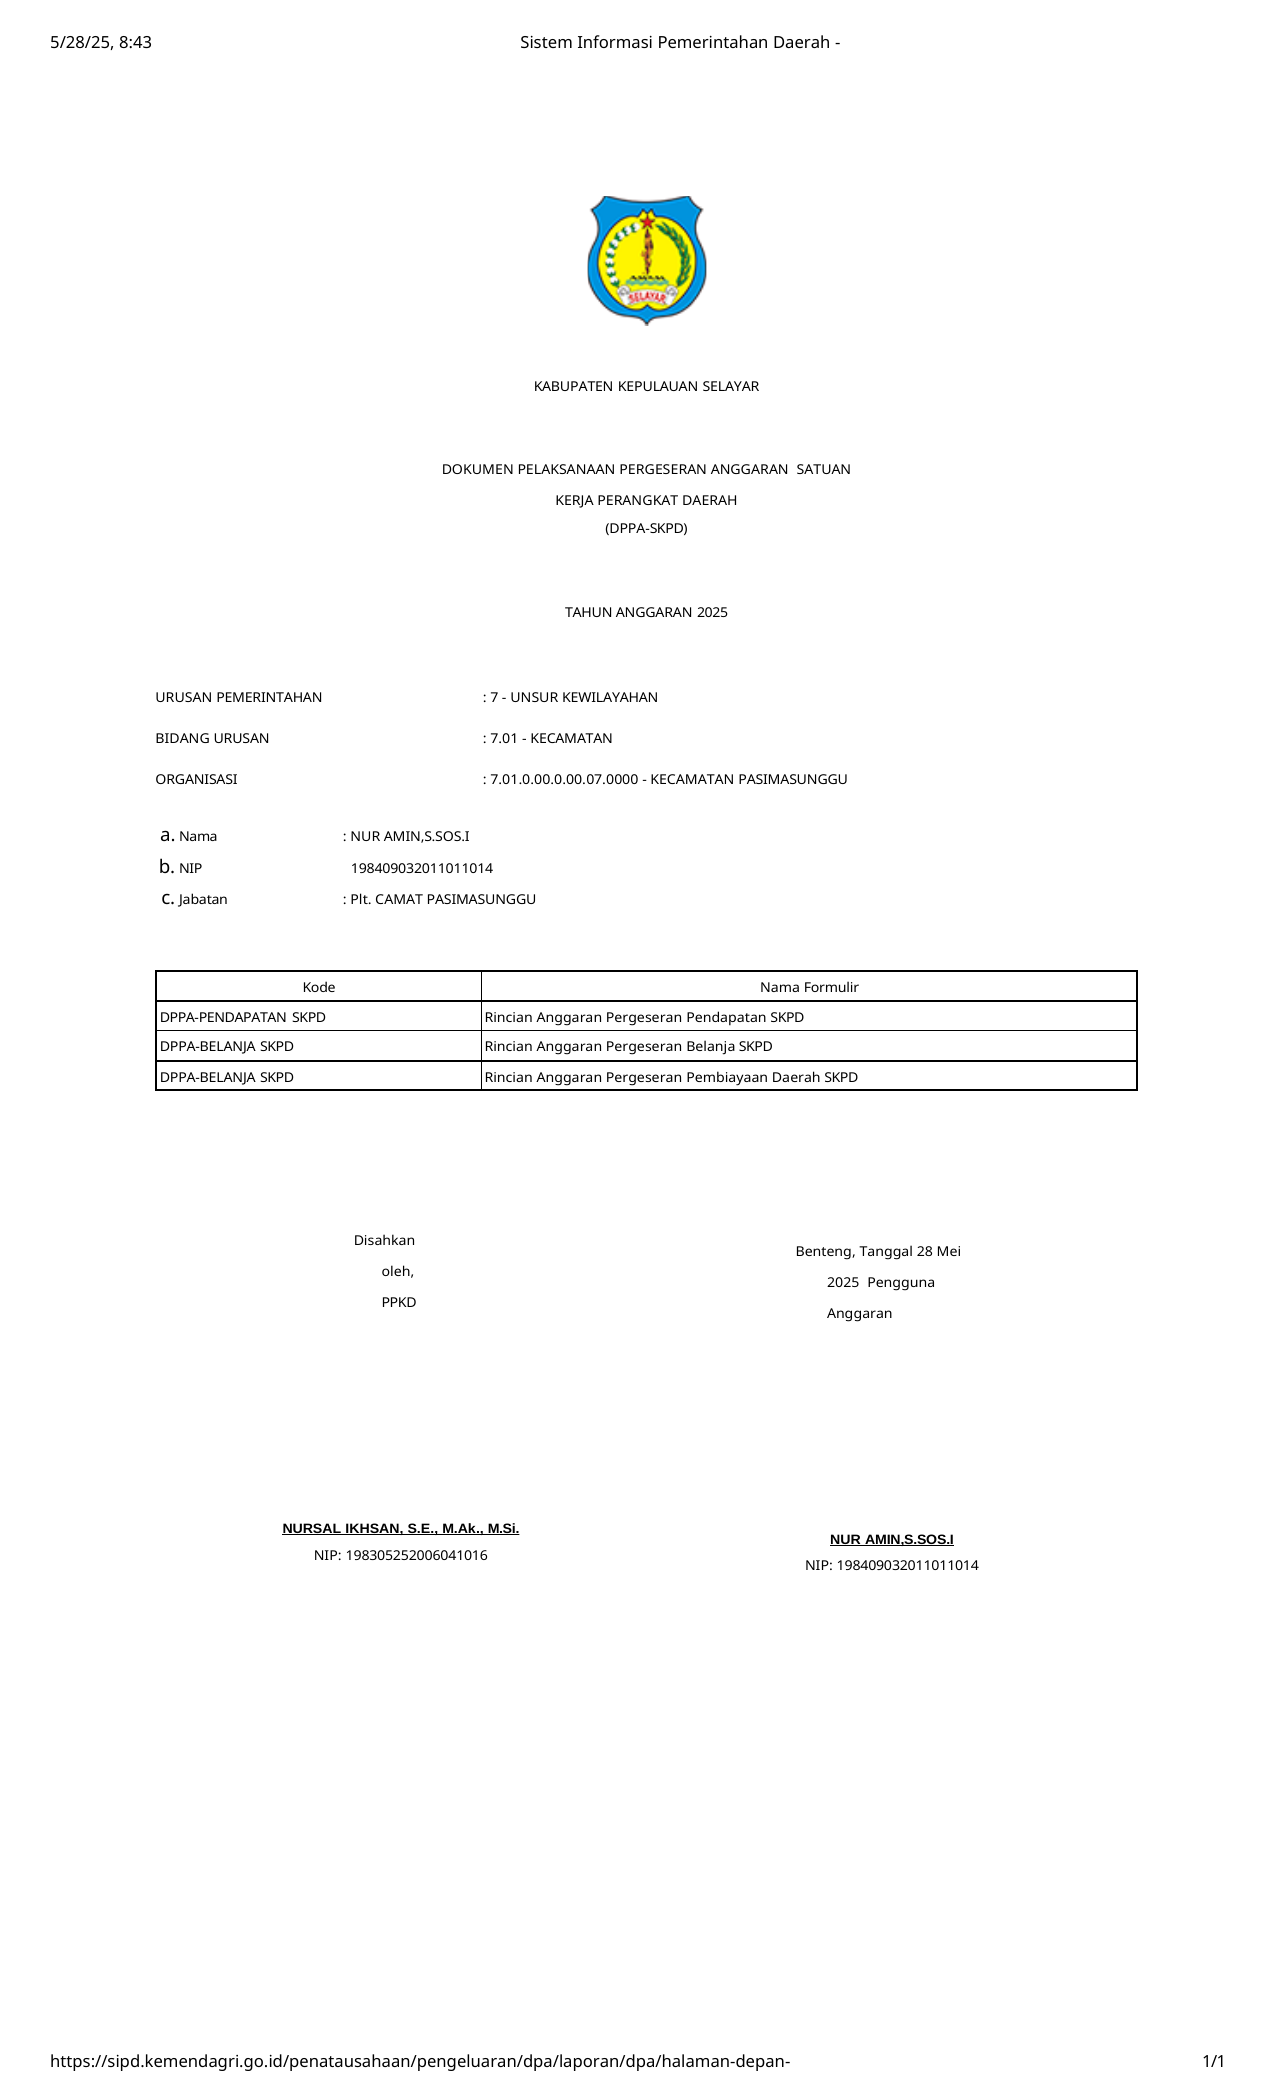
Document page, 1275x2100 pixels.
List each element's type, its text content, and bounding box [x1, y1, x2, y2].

text URUSAN PEMERINTAHAN : 7 - UNSUR KEWILAYAHAN [155, 688, 1162, 707]
text KABUPATEN KEPULAUAN SELAYAR [437, 377, 856, 395]
table_header Kode [157, 972, 481, 1000]
table_cell Rincian Anggaran Pergeseran Pendapatan SKPD [482, 1002, 1136, 1030]
list NIP 198409032011011014 [158, 853, 1162, 878]
text ORGANISASI : 7.01.0.00.0.00.07.0000 - KECAMATAN PASIMASUNGGU [155, 770, 1162, 788]
picture [587, 196, 707, 326]
text NIP: 198409032011011014 [675, 1556, 1109, 1575]
subtitle NURSAL IKHSAN, S.E., M.Ak., M.Si. [277, 1521, 525, 1536]
list Nama : NUR AMIN,S.SOS.I [160, 821, 1162, 847]
table_cell Rincian Anggaran Pergeseran Belanja SKPD [482, 1031, 1136, 1060]
table_cell DPPA-BELANJA SKPD [157, 1062, 481, 1089]
table_cell Rincian Anggaran Pergeseran Pembiayaan Daerah SKPD [482, 1062, 1136, 1089]
text NIP: 198305252006041016 [277, 1546, 525, 1564]
table_header Nama Formulir [482, 972, 1136, 1000]
text Benteng, Tanggal 28 Mei 2025 Pengguna Anggaran [795, 1242, 989, 1322]
table_cell DPPA-BELANJA SKPD [157, 1031, 481, 1060]
table_cell DPPA-PENDAPATAN SKPD [157, 1002, 481, 1030]
picture [609, 196, 685, 203]
text DOKUMEN PELAKSANAAN PERGESERAN ANGGARAN SATUAN KERJA PERANGKAT DAERAH [437, 460, 856, 510]
picture [596, 209, 698, 313]
text TAHUN ANGGARAN 2025 [437, 603, 856, 622]
text BIDANG URUSAN : 7.01 - KECAMATAN [155, 728, 1162, 747]
subtitle NUR AMIN,S.SOS.I [675, 1531, 1109, 1547]
list Jabatan : Plt. CAMAT PASIMASUNGGU [161, 884, 1162, 910]
text (DPPA-SKPD) [437, 522, 856, 537]
text Disahkan oleh, PPKD [353, 1231, 448, 1312]
